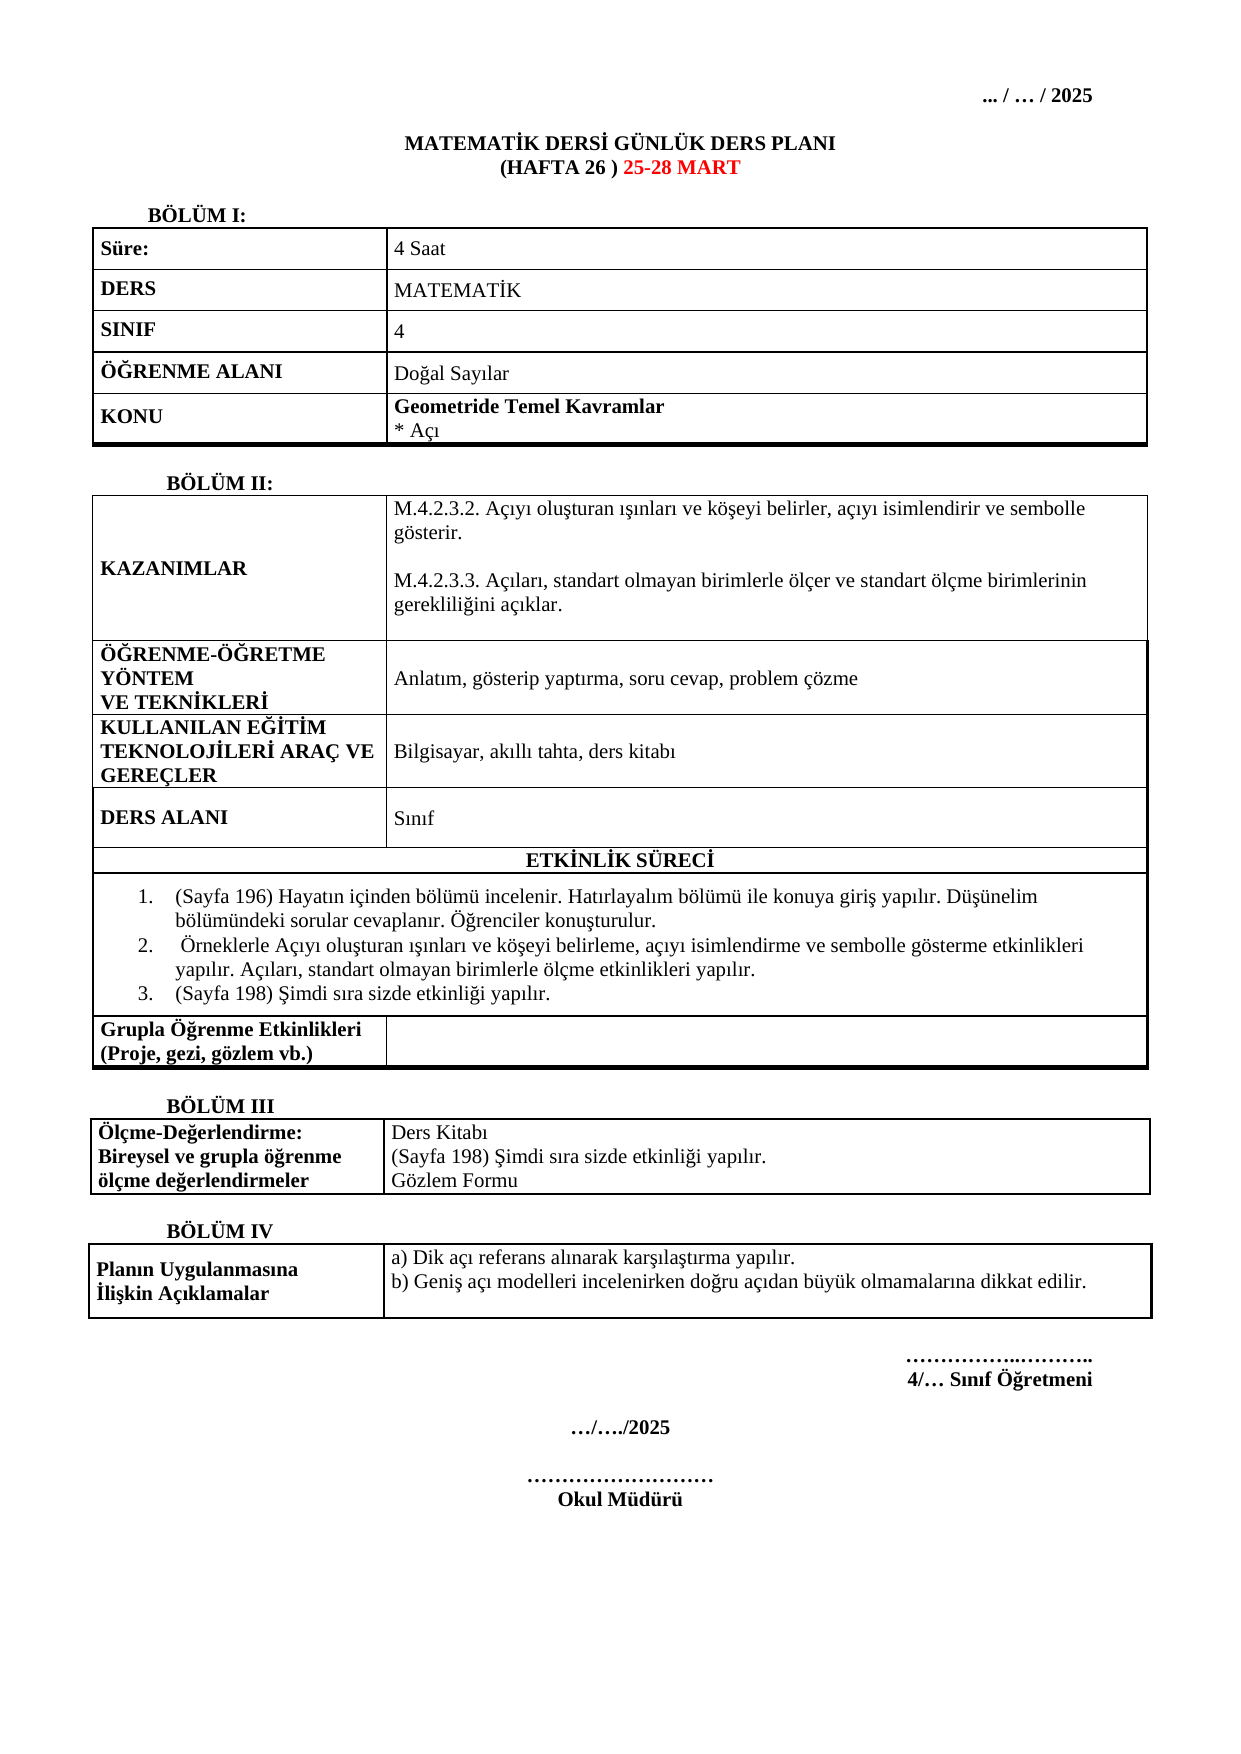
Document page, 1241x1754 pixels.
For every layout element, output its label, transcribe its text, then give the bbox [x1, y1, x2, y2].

text ……………..……….. [148, 1343, 1092, 1367]
table_cell ÖĞRENME-ÖĞRETME YÖNTEM VE TEKNİKLERİ [93, 641, 386, 714]
table_cell [387, 1017, 1146, 1065]
table_cell KULLANILAN EĞİTİM TEKNOLOJİLERİ ARAÇ VE GEREÇLER [93, 715, 386, 787]
table_cell ÖĞRENME ALANI [94, 353, 386, 392]
table_cell DERS [94, 270, 386, 310]
table_header Ölçme-Değerlendirme: Bireysel ve grupla öğrenme ölçme değerlendirmeler [92, 1120, 383, 1192]
text BÖLÜM I: [148, 203, 1092, 227]
table_cell Doğal Sayılar [388, 353, 1146, 392]
table_cell (Sayfa 196) Hayatın içinden bölümü incelenir. Hatırlayalım bölümü ile konuya giriş yapılır. Düşünelim bölümündeki sorular cevaplanır. Öğrenciler konuşturulur. Örneklerle Açıyı oluşturan ışınları ve köşeyi belirleme, açıyı isimlendirme ve sembolle gösterme etkinlikleri yapılır. Açıları, standart olmayan birimlerle ölçme etkinlikleri yapılır. (Sayfa 198) Şimdi sıra sizde etkinliği yapılır. [94, 874, 1146, 1015]
subtitle BÖLÜM III [148, 1094, 1092, 1118]
text ... / … / 2025 [148, 83, 1092, 107]
text BÖLÜM II: [148, 471, 1092, 495]
table_header Süre: [94, 229, 386, 268]
table_cell Grupla Öğrenme Etkinlikleri (Proje, gezi, gözlem vb.) [94, 1017, 386, 1065]
table_cell ETKİNLİK SÜRECİ [94, 848, 1146, 872]
table_cell Geometride Temel Kavramlar * Açı [388, 394, 1146, 442]
table_cell DERS ALANI [94, 788, 386, 846]
text Okul Müdürü [148, 1487, 1092, 1511]
table_header 4 Saat [388, 229, 1146, 268]
table_cell SINIF [94, 311, 386, 351]
subtitle BÖLÜM IV [148, 1218, 1092, 1243]
table_cell MATEMATİK [388, 270, 1146, 310]
table_header Planın Uygulanmasına İlişkin Açıklamalar [90, 1245, 383, 1317]
text (HAFTA 26 ) 25-28 MART [148, 155, 1092, 179]
text …/…./2025 [148, 1415, 1092, 1439]
table_cell Anlatım, gösterip yaptırma, soru cevap, problem çözme [387, 641, 1146, 714]
table_cell KONU [94, 394, 386, 442]
table_header a) Dik açı referans alınarak karşılaştırma yapılır. b) Geniş açı modelleri incelenirken doğru açıdan büyük olmamalarına dikkat edilir. [385, 1245, 1150, 1317]
text 4/… Sınıf Öğretmeni [148, 1367, 1092, 1391]
text ……………………… [148, 1463, 1092, 1487]
table_cell 4 [388, 311, 1146, 351]
table_header Ders Kitabı (Sayfa 198) Şimdi sıra sizde etkinliği yapılır. Gözlem Formu [385, 1120, 1149, 1192]
text MATEMATİK DERSİ GÜNLÜK DERS PLANI [148, 131, 1092, 155]
table_cell Sınıf [387, 788, 1146, 846]
table_header KAZANIMLAR [93, 496, 386, 640]
table_cell Bilgisayar, akıllı tahta, ders kitabı [387, 715, 1146, 787]
table_header M.4.2.3.2. Açıyı oluşturan ışınları ve köşeyi belirler, açıyı isimlendirir ve sembolle gösterir. M.4.2.3.3. Açıları, standart olmayan birimlerle ölçer ve standart ölçme birimlerinin gerekliliğini açıklar. [387, 496, 1147, 640]
